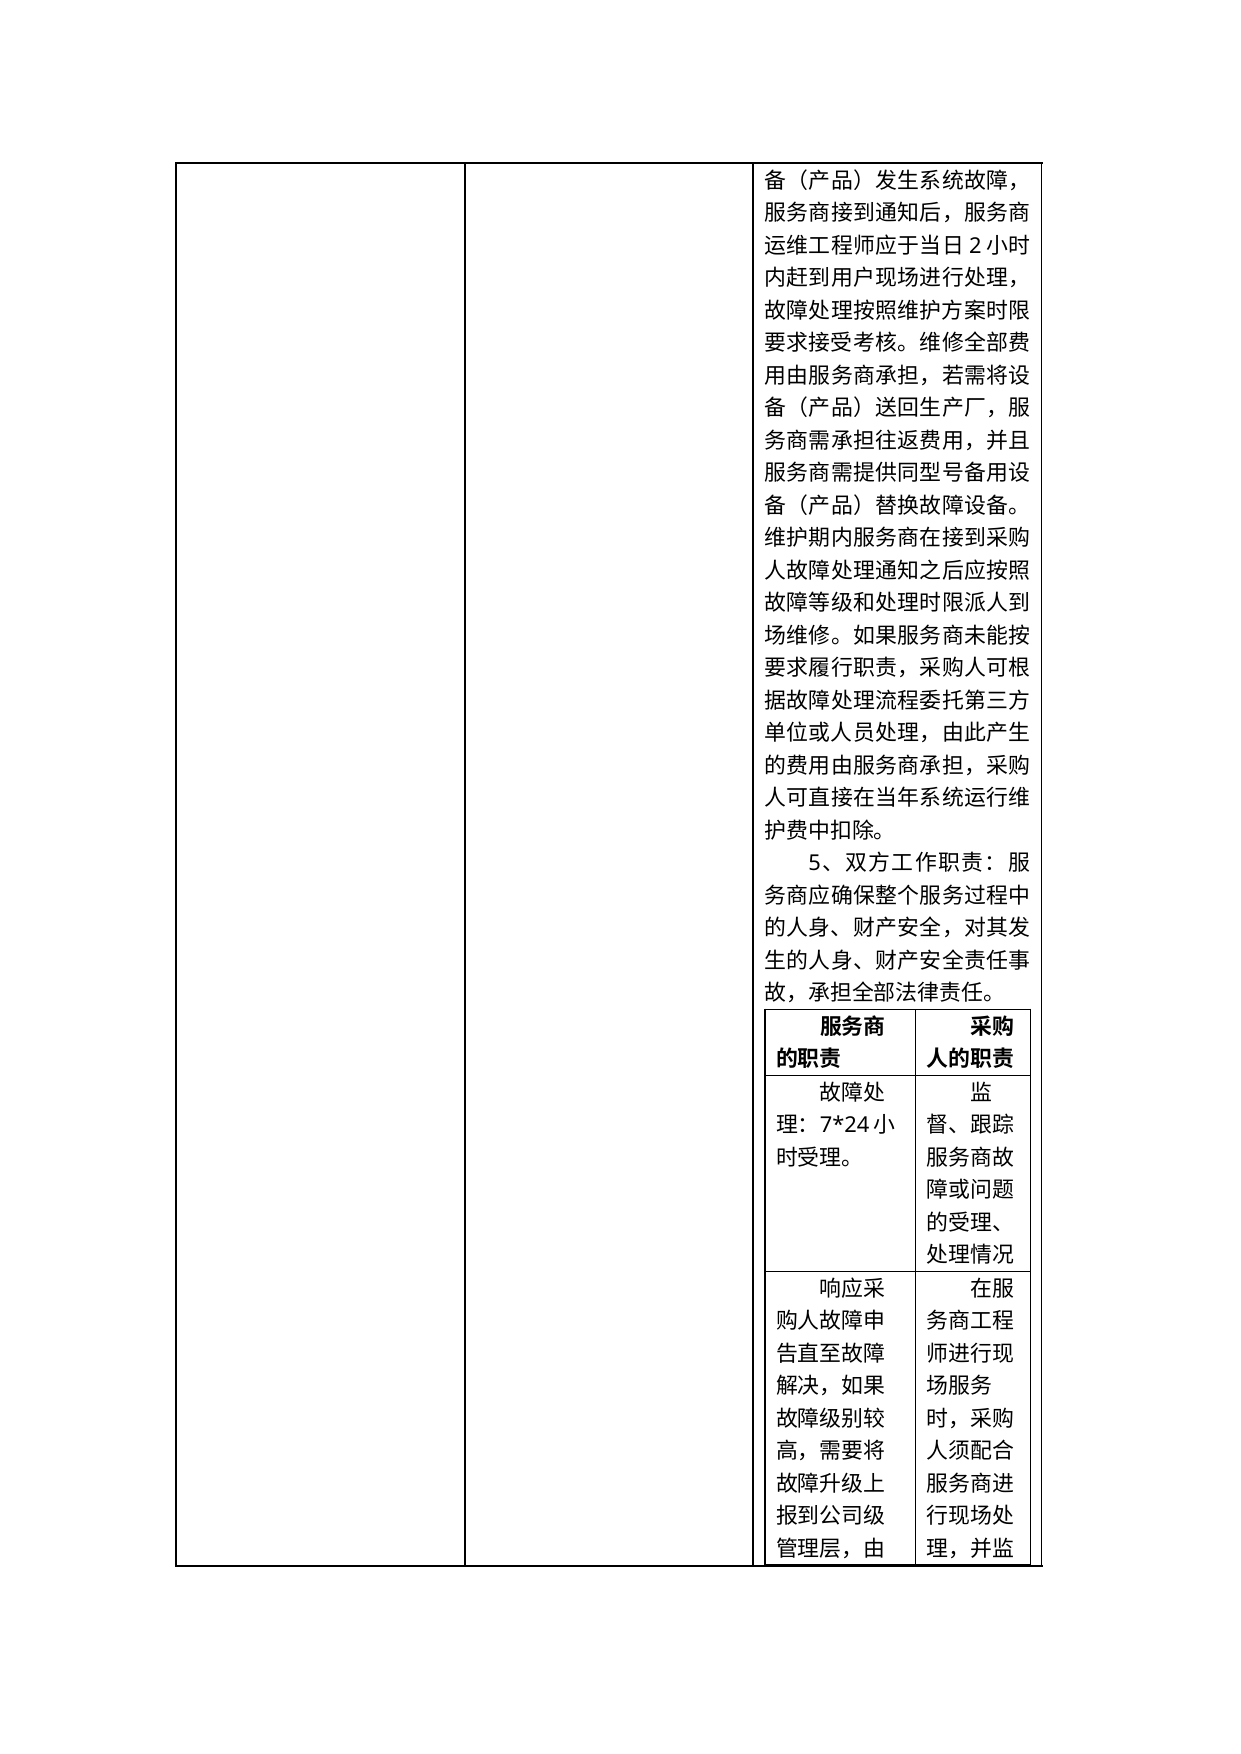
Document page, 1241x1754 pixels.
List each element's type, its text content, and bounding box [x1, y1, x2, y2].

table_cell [754, 164, 1041, 1565]
table_cell 1 [177, 164, 464, 1565]
table_cell [466, 164, 752, 1565]
